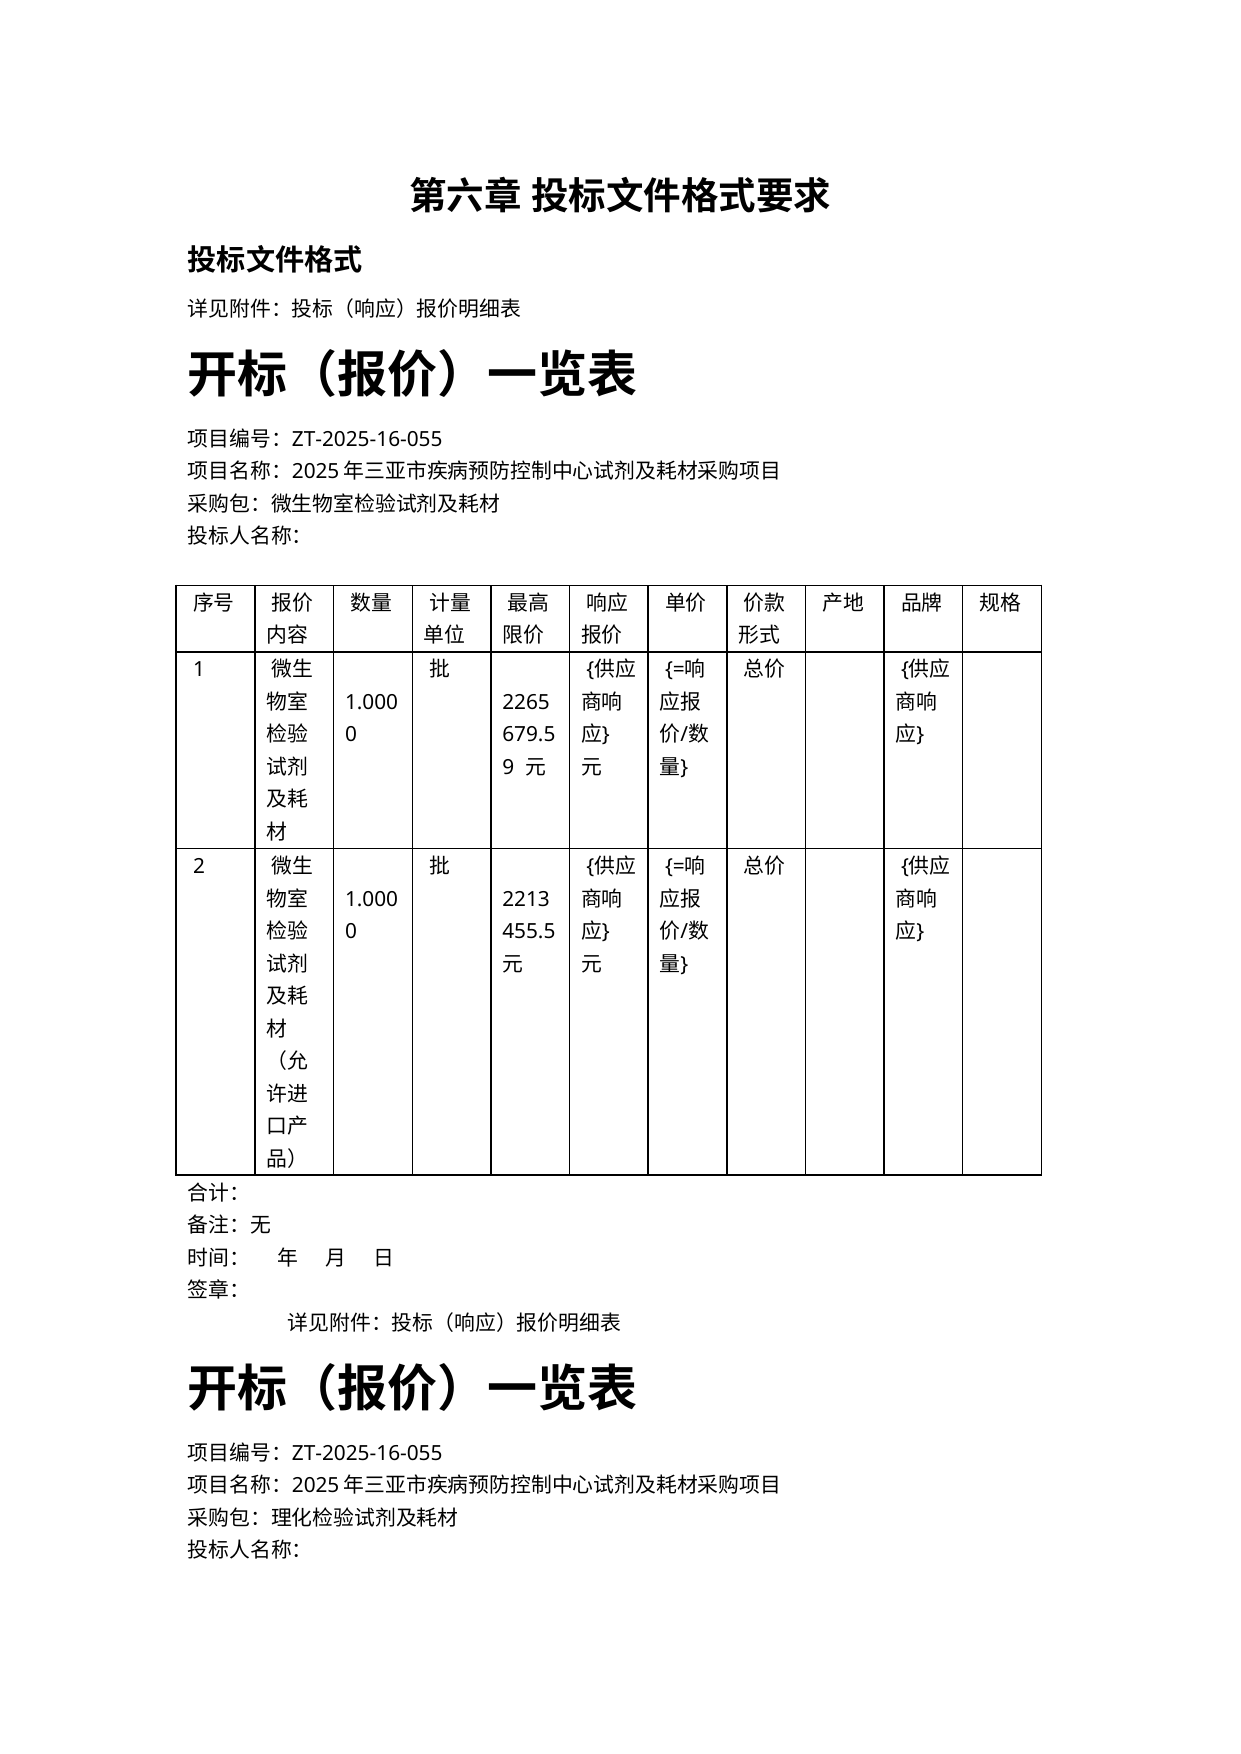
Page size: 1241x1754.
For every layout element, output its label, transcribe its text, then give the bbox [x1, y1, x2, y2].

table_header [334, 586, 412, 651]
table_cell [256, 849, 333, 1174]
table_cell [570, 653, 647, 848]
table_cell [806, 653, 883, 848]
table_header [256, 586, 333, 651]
text 投标人名称： [187, 1533, 1053, 1566]
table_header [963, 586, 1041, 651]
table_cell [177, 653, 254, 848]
text 项目名称：2025年三亚市疾病预防控制中心试剂及耗材采购项目 [187, 454, 1053, 487]
text 投标文件格式 [187, 227, 1053, 292]
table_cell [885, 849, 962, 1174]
text 合计： [187, 1176, 1053, 1208]
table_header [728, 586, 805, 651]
text 详见附件：投标（响应）报价明细表 [187, 292, 1053, 324]
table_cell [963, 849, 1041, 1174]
text 项目编号：ZT-2025-16-055 [187, 422, 1053, 454]
text 第六章 投标文件格式要求 [187, 162, 1053, 227]
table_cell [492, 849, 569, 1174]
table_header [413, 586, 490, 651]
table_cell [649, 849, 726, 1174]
text 项目名称：2025年三亚市疾病预防控制中心试剂及耗材采购项目 [187, 1468, 1053, 1501]
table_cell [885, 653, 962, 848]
text 备注：无 [187, 1208, 1053, 1241]
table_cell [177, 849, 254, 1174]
text 采购包：微生物室检验试剂及耗材 [187, 487, 1053, 519]
text 开标（报价）一览表 [187, 324, 1053, 422]
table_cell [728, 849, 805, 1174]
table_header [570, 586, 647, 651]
text 采购包：理化检验试剂及耗材 [187, 1501, 1053, 1533]
text 签章： [187, 1273, 1053, 1306]
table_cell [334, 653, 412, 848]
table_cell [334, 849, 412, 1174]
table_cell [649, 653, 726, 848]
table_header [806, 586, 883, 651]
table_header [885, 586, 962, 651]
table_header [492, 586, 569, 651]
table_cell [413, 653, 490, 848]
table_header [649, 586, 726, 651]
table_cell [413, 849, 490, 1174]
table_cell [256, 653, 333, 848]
text 项目编号：ZT-2025-16-055 [187, 1436, 1053, 1468]
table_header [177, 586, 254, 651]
text 详见附件：投标（响应）报价明细表 [187, 1306, 1053, 1338]
text 投标人名称： [187, 519, 1053, 552]
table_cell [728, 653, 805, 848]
text 开标（报价）一览表 [187, 1338, 1053, 1436]
text 时间： 年 月 日 [187, 1241, 1053, 1273]
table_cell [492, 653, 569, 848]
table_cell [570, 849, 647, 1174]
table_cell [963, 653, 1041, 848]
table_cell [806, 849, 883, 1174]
